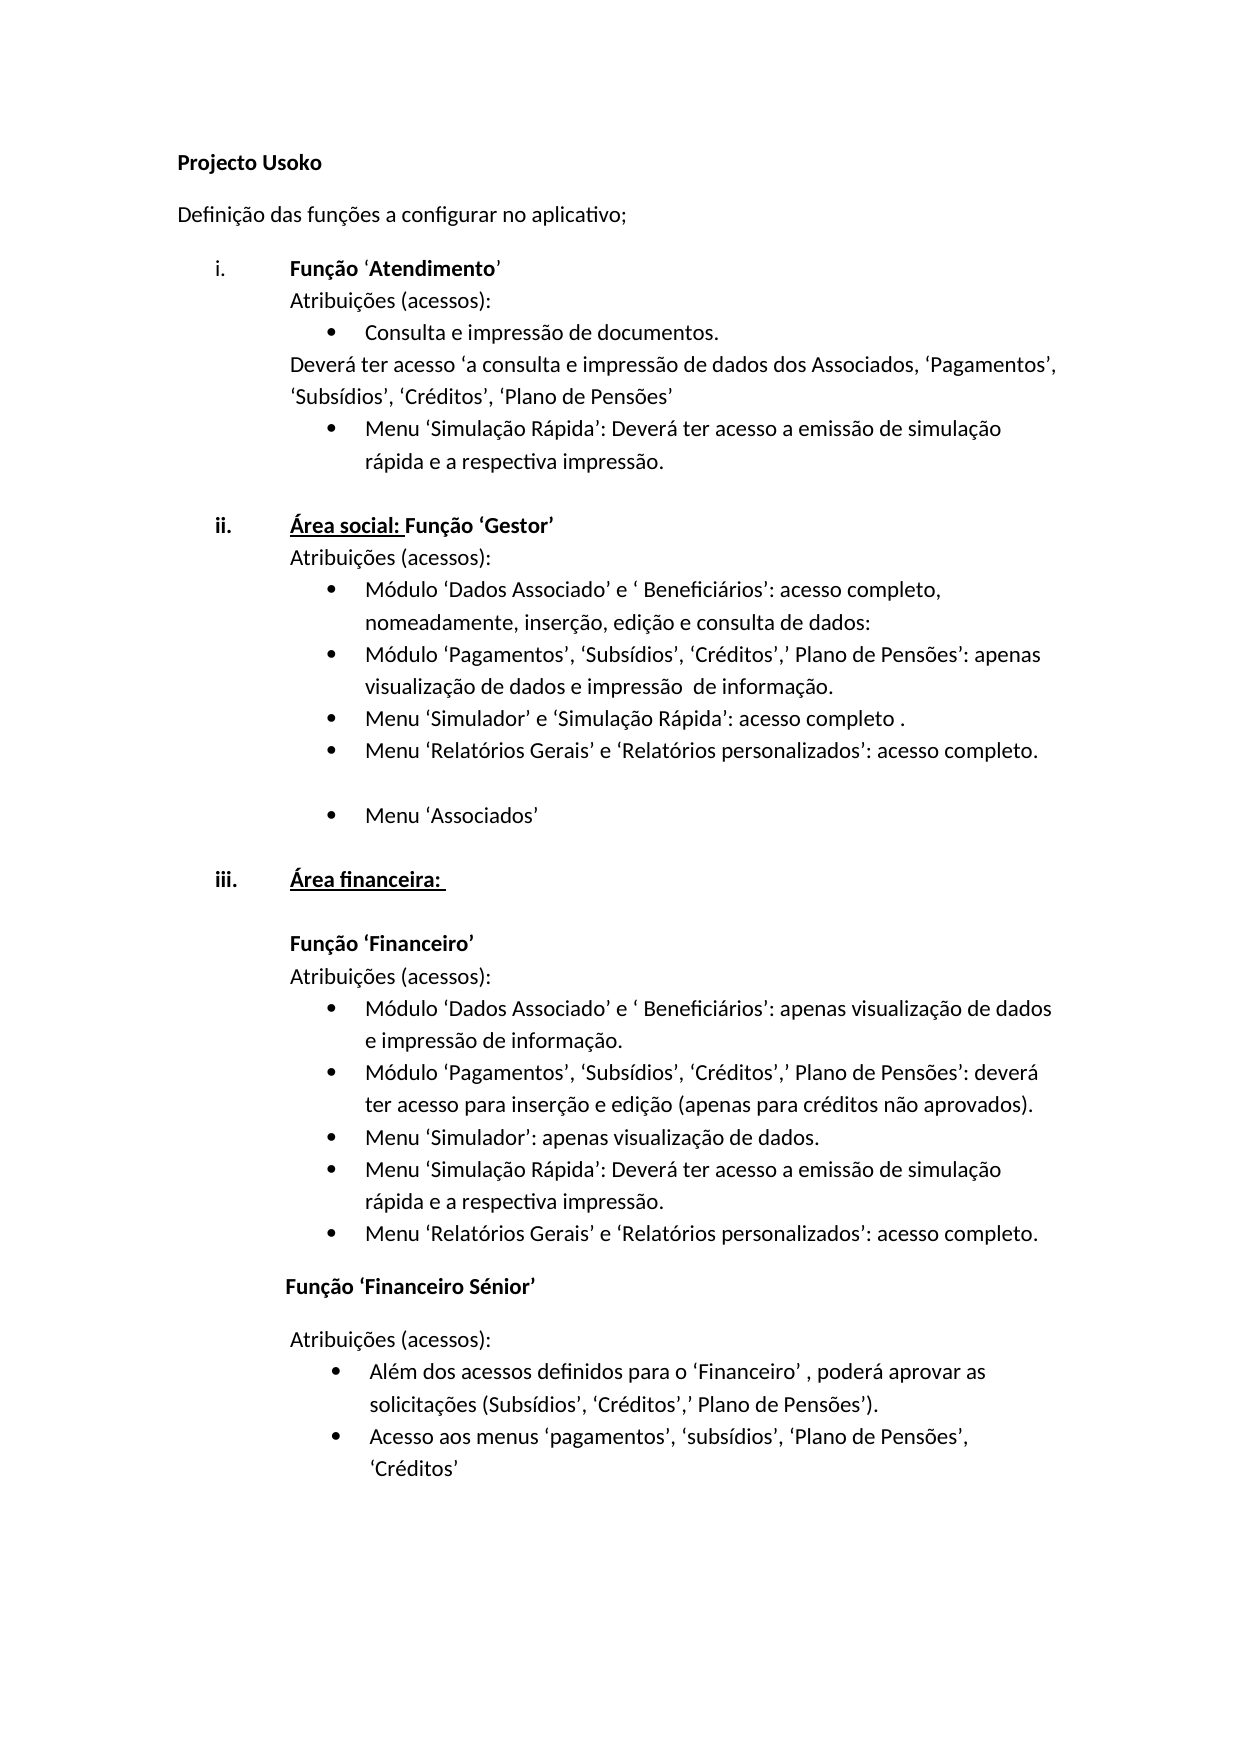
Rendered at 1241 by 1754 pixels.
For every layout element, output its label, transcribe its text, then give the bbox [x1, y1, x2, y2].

list Atribuições (acessos): [290, 286, 1063, 314]
list Menu ‘Simulador’ e ‘Simulação Rápida’: acesso completo . [327, 704, 1063, 732]
list Deverá ter acesso ‘a consulta e impressão de dados dos Associados, ‘Pagamentos’, ‘Subsídios’, ‘Créditos’, ‘Plano de Pensões’ [290, 350, 1063, 410]
list Menu ‘Simulação Rápida’: Deverá ter acesso a emissão de simulação rápida e a respectiva impressão. [327, 414, 1063, 475]
text Projecto Usoko [177, 148, 1063, 176]
list Módulo ‘Dados Associado’ e ‘ Beneficiários’: acesso completo, nomeadamente, inserção, edição e consulta de dados: [327, 576, 1063, 636]
list Menu ‘Simulador’: apenas visualização de dados. [327, 1123, 1063, 1151]
text Definição das funções a configurar no aplicativo; [177, 201, 1063, 229]
list Menu ‘Simulação Rápida’: Deverá ter acesso a emissão de simulação rápida e a respectiva impressão. [327, 1155, 1063, 1215]
list Menu ‘Associados’ [327, 801, 1063, 829]
list Menu ‘Relatórios Gerais’ e ‘Relatórios personalizados’: acesso completo. [327, 736, 1063, 764]
list Função ‘Atendimento’ [215, 254, 1063, 282]
list Menu ‘Relatórios Gerais’ e ‘Relatórios personalizados’: acesso completo. [327, 1219, 1063, 1247]
list Área social: Função ‘Gestor’ [215, 511, 1063, 539]
list Módulo ‘Dados Associado’ e ‘ Beneficiários’: apenas visualização de dados e impressão de informação. [327, 994, 1063, 1054]
list Atribuições (acessos): [290, 1325, 1063, 1353]
list Módulo ‘Pagamentos’, ‘Subsídios’, ‘Créditos’,’ Plano de Pensões’: apenas visualização de dados e impressão de informação. [327, 640, 1063, 700]
text Função ‘Financeiro Sénior’ [177, 1272, 1063, 1300]
list Atribuições (acessos): [290, 962, 1063, 990]
list Além dos acessos definidos para o ‘Financeiro’ , poderá aprovar as solicitações (Subsídios’, ‘Créditos’,’ Plano de Pensões’). [332, 1357, 1063, 1418]
list Atribuições (acessos): [290, 543, 1063, 571]
list Área financeira: [215, 865, 1063, 893]
list Consulta e impressão de documentos. [327, 318, 1063, 346]
list Função ‘Financeiro’ [290, 929, 1063, 958]
list Acesso aos menus ‘pagamentos’, ‘subsídios’, ‘Plano de Pensões’, ‘Créditos’ [332, 1422, 1063, 1482]
list Módulo ‘Pagamentos’, ‘Subsídios’, ‘Créditos’,’ Plano de Pensões’: deverá ter acesso para inserção e edição (apenas para créditos não aprovados). [327, 1058, 1063, 1118]
